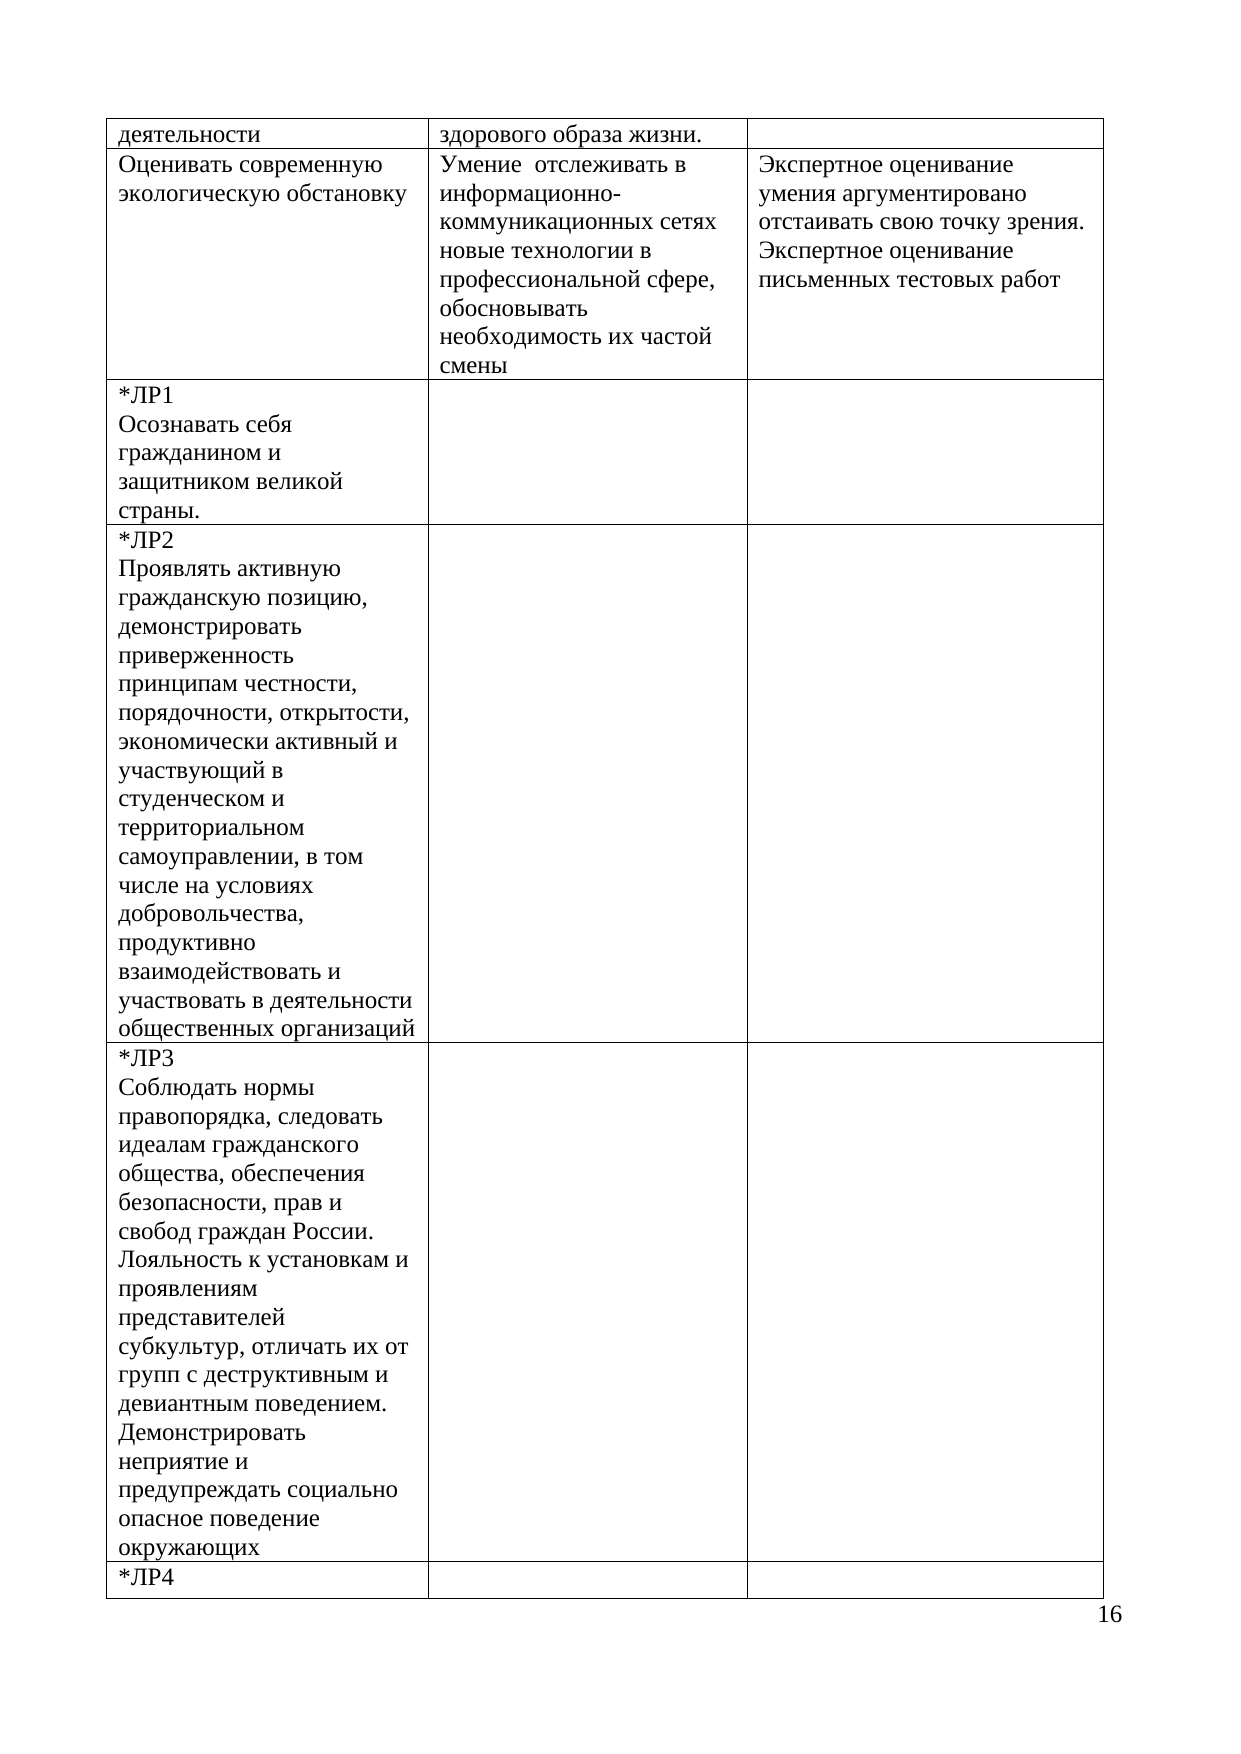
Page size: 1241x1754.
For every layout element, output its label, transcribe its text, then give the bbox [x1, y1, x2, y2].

table_cell [429, 1043, 747, 1561]
table_cell [748, 1562, 1103, 1598]
table_cell [748, 380, 1103, 524]
table_cell *ЛР1 Осознавать себя гражданином и защитником великой страны. [107, 380, 428, 524]
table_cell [107, 1562, 428, 1598]
table_cell *ЛР3 Соблюдать нормы правопорядка, следовать идеалам гражданского общества, обеспечения безопасности, прав и свобод граждан России. Лояльность к установкам и проявлениям представителей субкультур, отличать их от групп с деструктивным и девиантным поведением. Демонстрировать неприятие и предупреждать социально опасное поведение окружающих [107, 1043, 428, 1561]
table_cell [429, 119, 747, 148]
table_cell Оценивать современную экологическую обстановку [107, 149, 428, 379]
table_cell [429, 380, 747, 524]
table_cell [429, 1562, 747, 1598]
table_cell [107, 119, 428, 148]
table_cell Экспертное оценивание умения аргументировано отстаивать свою точку зрения. Экспертное оценивание письменных тестовых работ [748, 149, 1103, 379]
table_cell [748, 1043, 1103, 1561]
table_cell [748, 525, 1103, 1042]
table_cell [748, 119, 1103, 148]
table_cell *ЛР2 Проявлять активную гражданскую позицию, демонстрировать приверженность принципам честности, порядочности, открытости, экономически активный и участвующий в студенческом и территориальном самоуправлении, в том числе на условиях добровольчества, продуктивно взаимодействовать и участвовать в деятельности общественных организаций [107, 525, 428, 1042]
table_cell Умение отслеживать в информационно-коммуникационных сетях новые технологии в профессиональной сфере, обосновывать необходимость их частой смены [429, 149, 747, 379]
table_cell [429, 525, 747, 1042]
